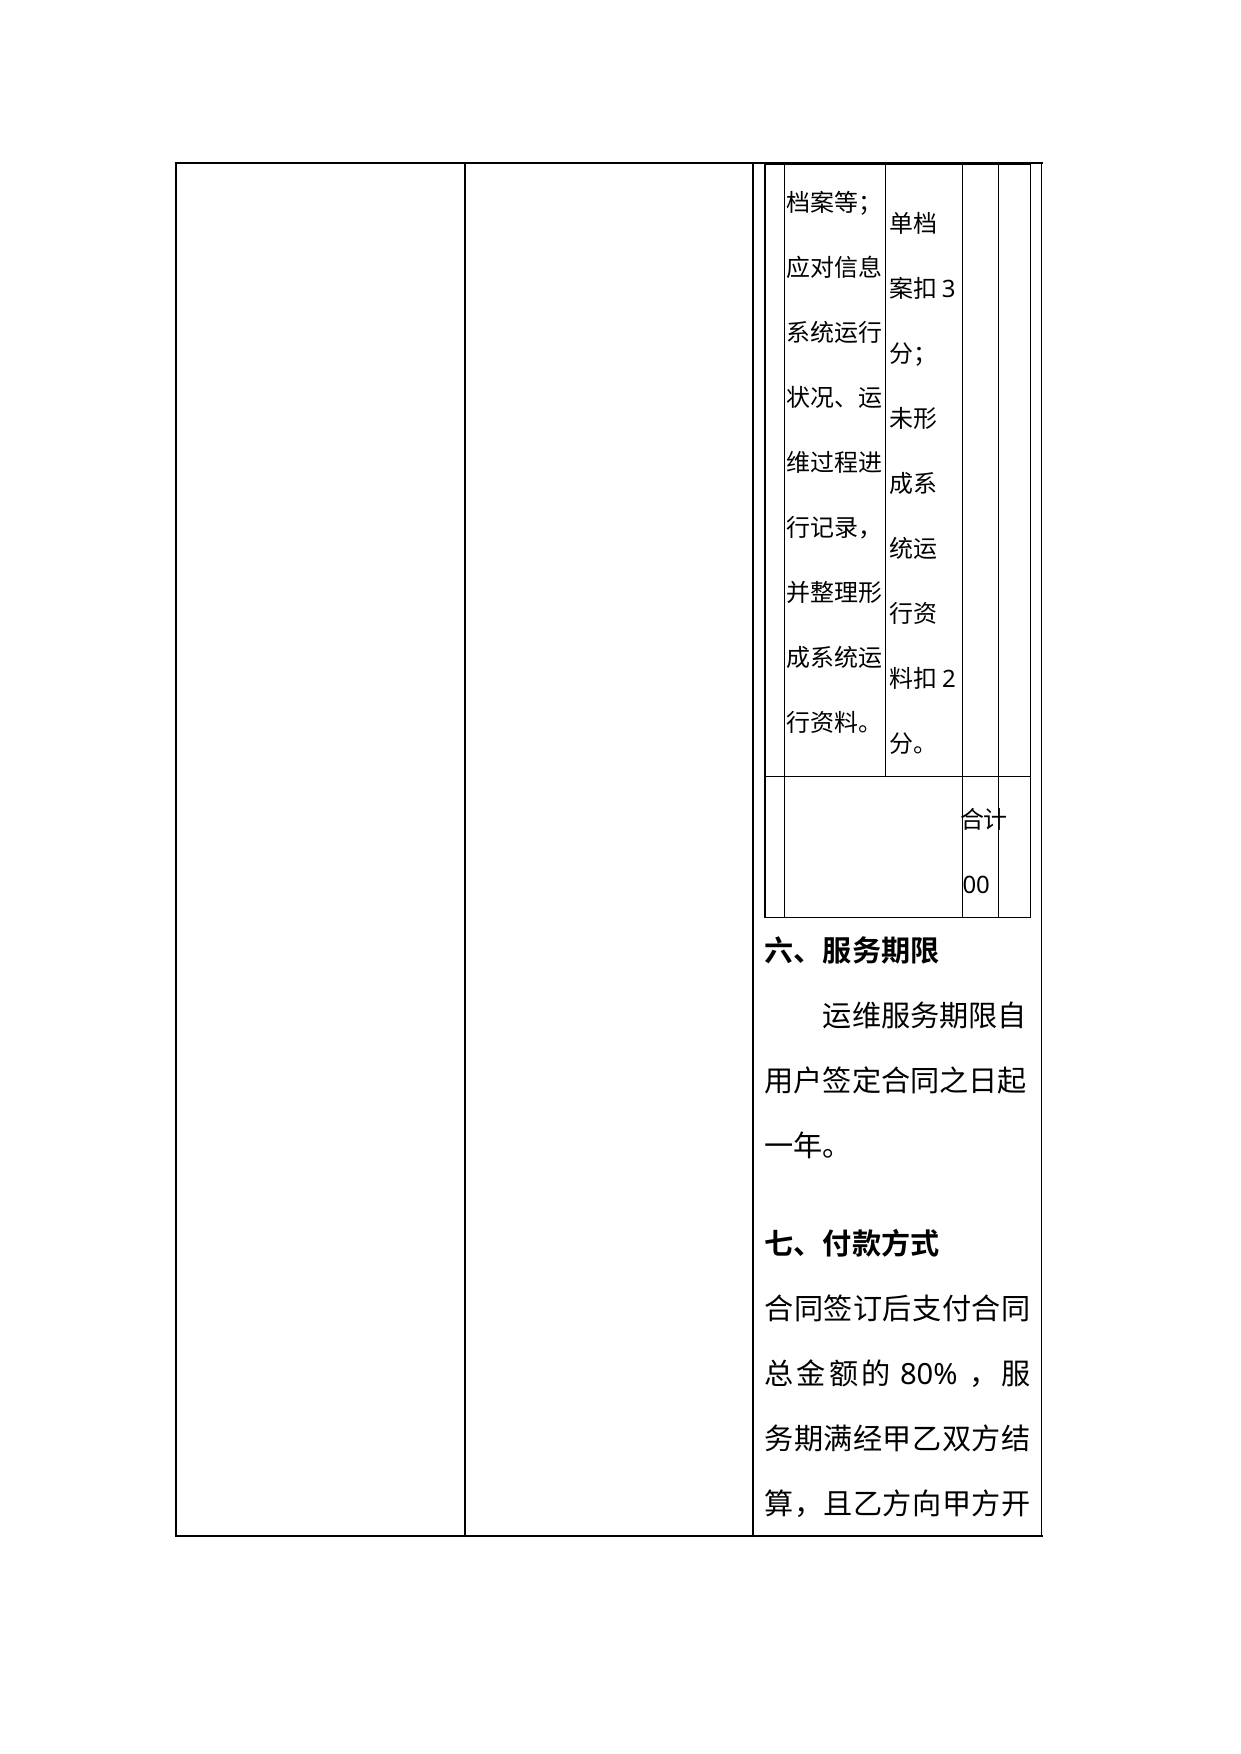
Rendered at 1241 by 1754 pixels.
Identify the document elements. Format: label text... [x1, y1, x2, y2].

table_cell 1 [466, 164, 752, 1535]
table_cell [177, 164, 464, 1535]
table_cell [754, 164, 1041, 1535]
